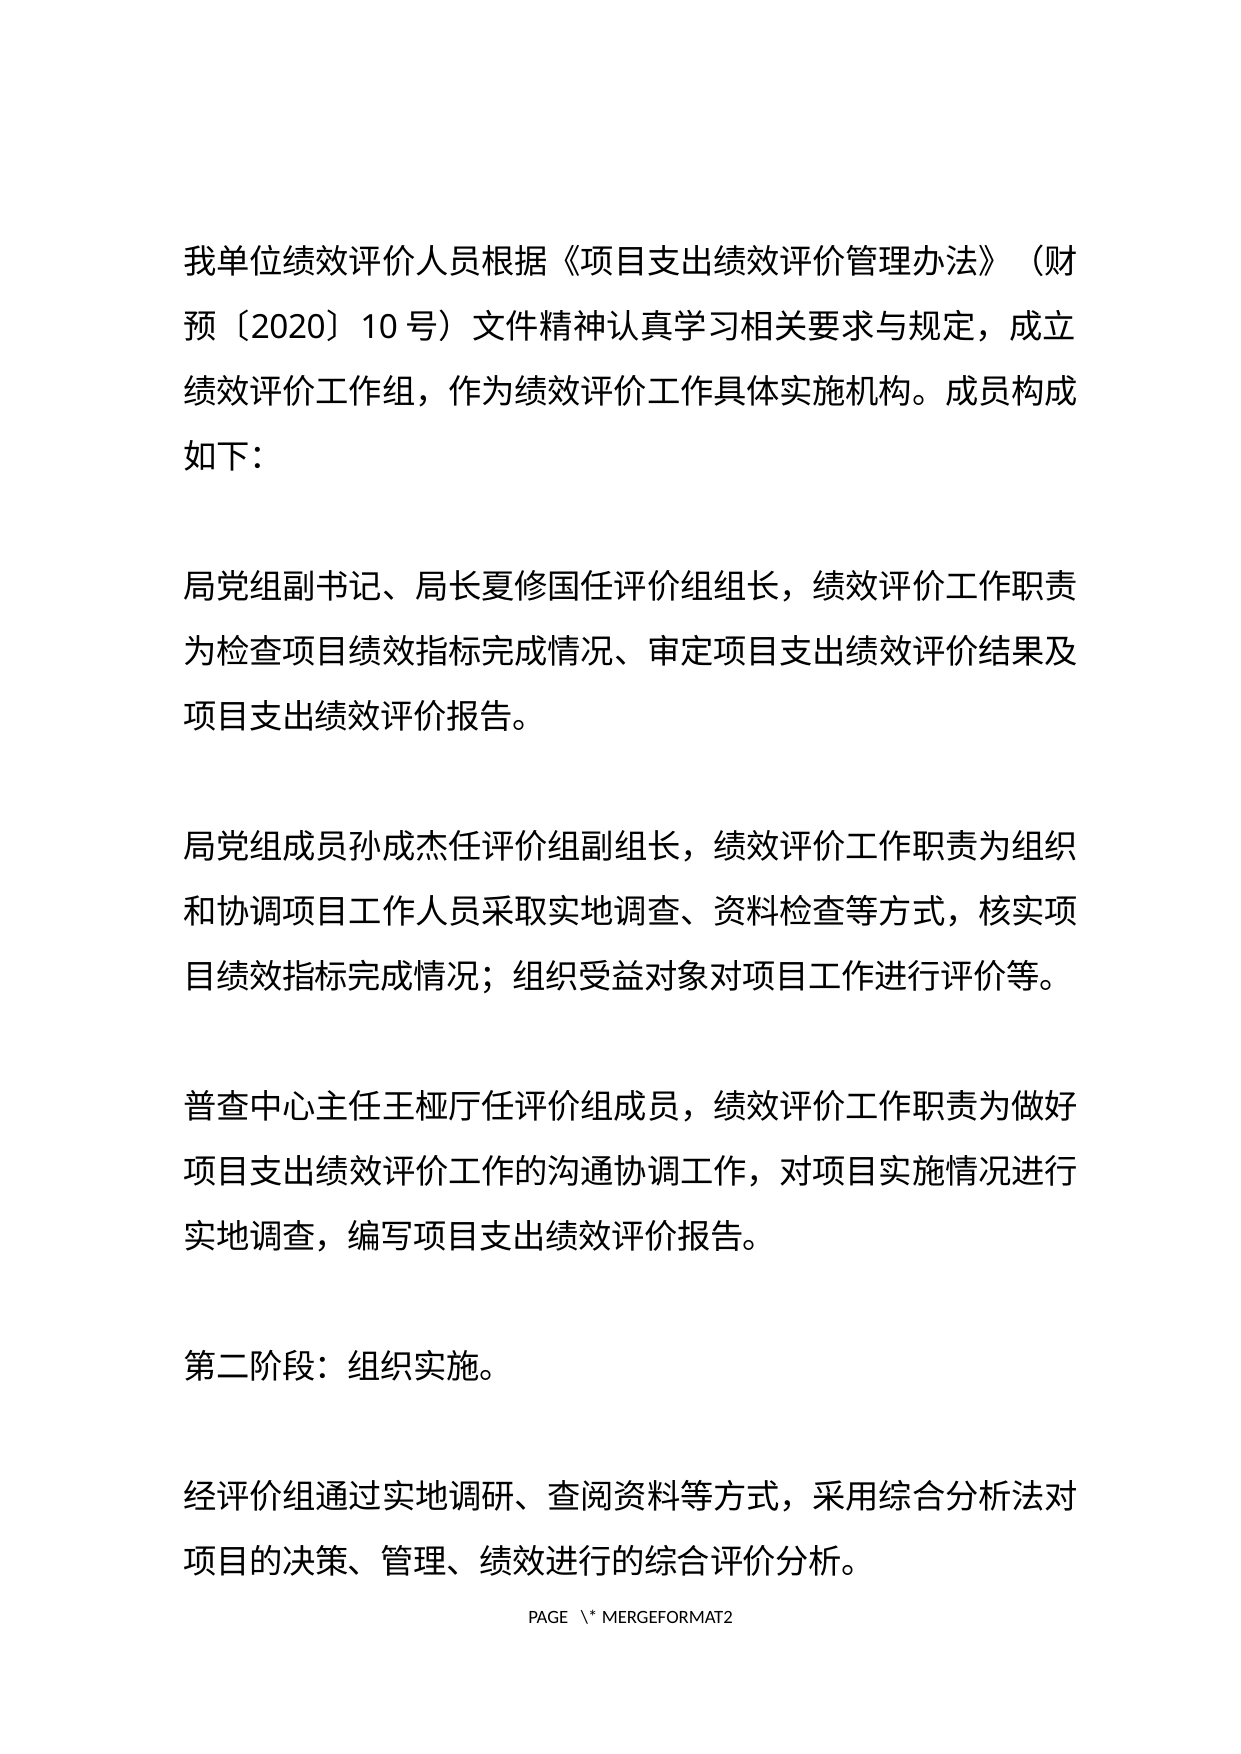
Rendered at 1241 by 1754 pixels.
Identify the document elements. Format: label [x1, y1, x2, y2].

text [183, 162, 1078, 1592]
